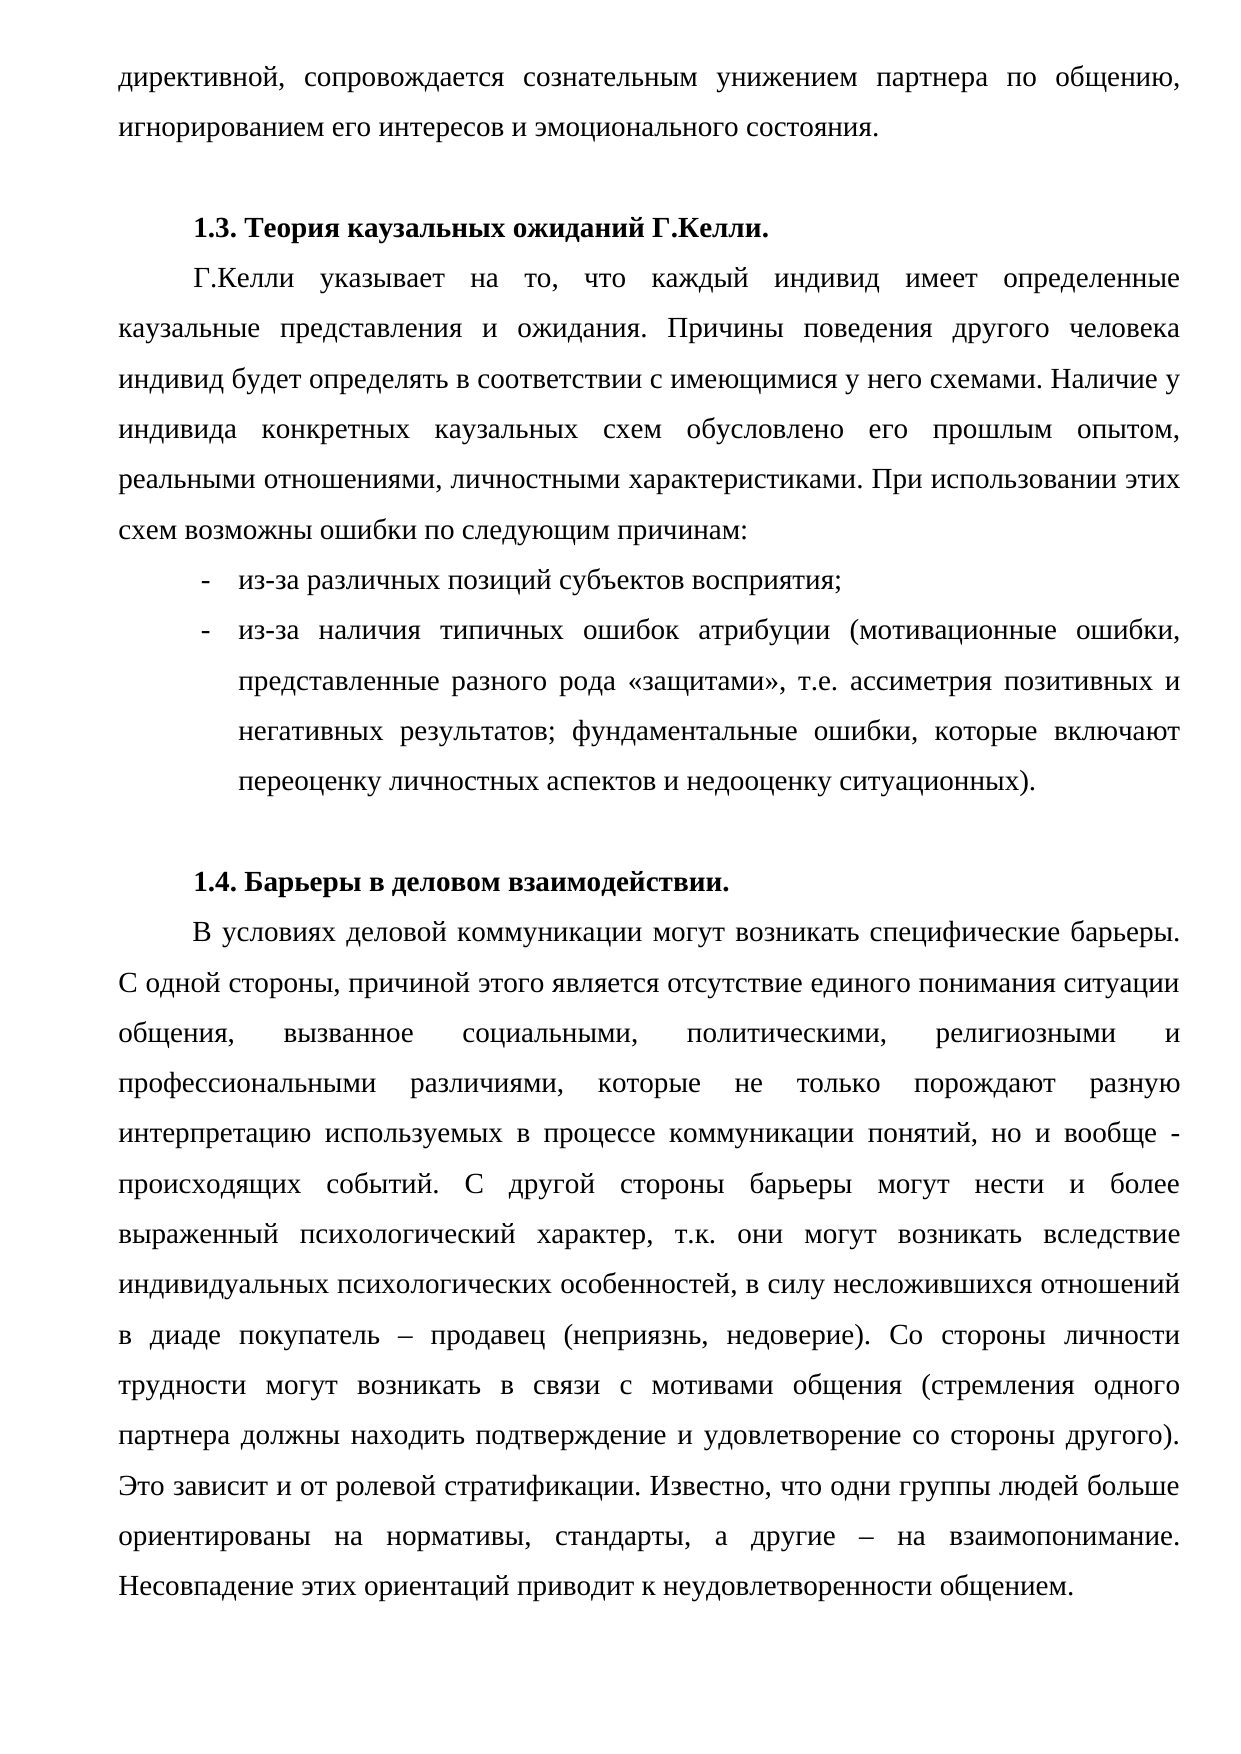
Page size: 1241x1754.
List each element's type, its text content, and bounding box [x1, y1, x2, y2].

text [118, 59, 1181, 143]
text 1.4. Барьеры в деловом взаимодействии. [118, 864, 1181, 898]
text 1.3. Теория каузальных ожиданий Г.Келли. [118, 210, 1181, 243]
text В условиях деловой коммуникации могут возникать специфические барьеры. С одной стороны, причиной этого является отсутствие единого понимания ситуации общения, вызванное социальными, политическими, религиозными и профессиональными различиями, которые не только порождают разную интерпретацию используемых в процессе коммуникации понятий, но и вообще - происходящих событий. С другой стороны барьеры могут нести и более выраженный психологический характер, т.к. они могут возникать вследствие индивидуальных психологических особенностей, в силу несложившихся отношений в диаде покупатель – продавец (неприязнь, недоверие). Со стороны личности трудности могут возникать в связи с мотивами общения (стремления одного партнера должны находить подтверждение и удовлетворение со стороны другого). Это зависит и от ролевой стратификации. Известно, что одни группы людей больше ориентированы на нормативы, стандарты, а другие – на взаимопонимание. Несовпадение этих ориентаций приводит к неудовлетворенности общением. [118, 914, 1181, 1602]
list из-за различных позиций субъектов восприятия; [201, 562, 1181, 596]
list из-за наличия типичных ошибок атрибуции (мотивационные ошибки, представленные разного рода «защитами», т.е. ассиметрия позитивных и негативных результатов; фундаментальные ошибки, которые включают переоценку личностных аспектов и недооценку ситуационных). [201, 612, 1181, 797]
text Г.Келли указывает на то, что каждый индивид имеет определенные каузальные представления и ожидания. Причины поведения другого человека индивид будет определять в соответствии с имеющимися у него схемами. Наличие у индивида конкретных каузальных схем обусловлено его прошлым опытом, реальными отношениями, личностными характеристиками. При использовании этих схем возможны ошибки по следующим причинам: [118, 260, 1181, 545]
